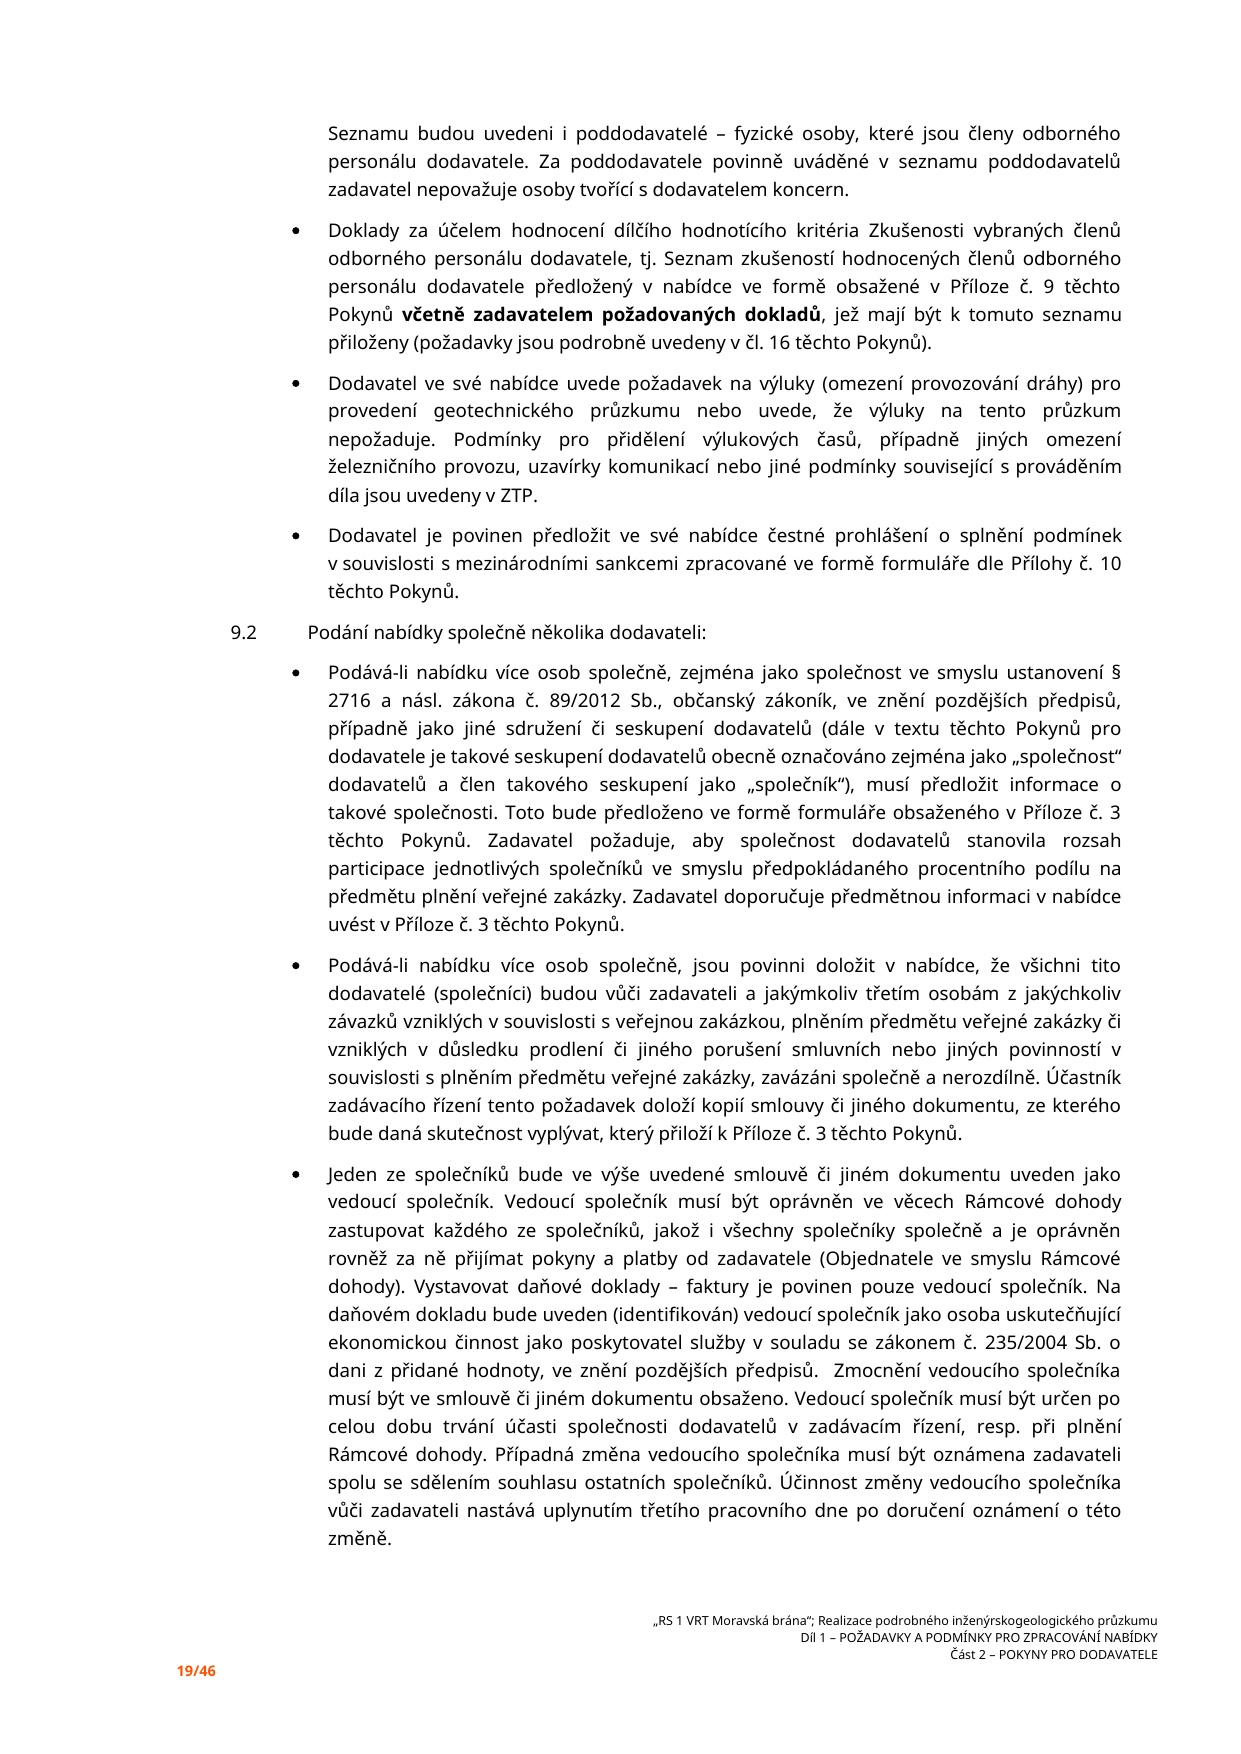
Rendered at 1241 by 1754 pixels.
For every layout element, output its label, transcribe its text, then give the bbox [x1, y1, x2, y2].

text Podává-li nabídku více osob společně, zejména jako společnost ve smyslu ustanovení § 2716 a násl. zákona č. 89/2012 Sb., občanský zákoník, ve znění pozdějších předpisů, případně jako jiné sdružení či seskupení dodavatelů (dále v textu těchto Pokynů pro dodavatele je takové seskupení dodavatelů obecně označováno zejména jako „společnost“ dodavatelů a člen takového seskupení jako „společník“), musí předložit informace o takové společnosti. Toto bude předloženo ve formě formuláře obsaženého v Příloze č. 3 těchto Pokynů. Zadavatel požaduje, aby společnost dodavatelů stanovila rozsah participace jednotlivých společníků ve smyslu předpokládaného procentního podílu na předmětu plnění veřejné zakázky. Zadavatel doporučuje předmětnou informaci v nabídce uvést v Příloze č. 3 těchto Pokynů. [292, 659, 1122, 937]
text Doklady za účelem hodnocení dílčího hodnotícího kritéria Zkušenosti vybraných členů odborného personálu dodavatele, tj. Seznam zkušeností hodnocených členů odborného personálu dodavatele předložený v nabídce ve formě obsažené v Příloze č. 9 těchto Pokynů včetně zadavatelem požadovaných dokladů, jež mají být k tomuto seznamu přiloženy (požadavky jsou podrobně uvedeny v čl. 16 těchto Pokynů). [292, 217, 1122, 355]
text Dodavatel je povinen předložit ve své nabídce čestné prohlášení o splnění podmínek v souvislosti s mezinárodními sankcemi zpracované ve formě formuláře dle Přílohy č. 10 těchto Pokynů. [292, 522, 1122, 604]
text Podává-li nabídku více osob společně, jsou povinni doložit v nabídce, že všichni tito dodavatelé (společníci) budou vůči zadavateli a jakýmkoliv třetím osobám z jakýchkoliv závazků vzniklých v souvislosti s veřejnou zakázkou, plněním předmětu veřejné zakázky či vzniklých v důsledku prodlení či jiného porušení smluvních nebo jiných povinností v souvislosti s plněním předmětu veřejné zakázky, zavázáni společně a nerozdílně. Účastník zadávacího řízení tento požadavek doloží kopií smlouvy či jiného dokumentu, ze kterého bude daná skutečnost vyplývat, který přiloží k Příloze č. 3 těchto Pokynů. [292, 952, 1122, 1146]
text Podání nabídky společně několika dodavateli: [230, 619, 1122, 644]
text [292, 121, 1122, 202]
text Jeden ze společníků bude ve výše uvedené smlouvě či jiném dokumentu uveden jako vedoucí společník. Vedoucí společník musí být oprávněn ve věcech Rámcové dohody zastupovat každého ze společníků, jakož i všechny společníky společně a je oprávněn rovněž za ně přijímat pokyny a platby od zadavatele (Objednatele ve smyslu Rámcové dohody). Vystavovat daňové doklady – faktury je povinen pouze vedoucí společník. Na daňovém dokladu bude uveden (identifikován) vedoucí společník jako osoba uskutečňující ekonomickou činnost jako poskytovatel služby v souladu se zákonem č. 235/2004 Sb. o dani z přidané hodnoty, ve znění pozdějších předpisů. Zmocnění vedoucího společníka musí být ve smlouvě či jiném dokumentu obsaženo. Vedoucí společník musí být určen po celou dobu trvání účasti společnosti dodavatelů v zadávacím řízení, resp. při plnění Rámcové dohody. Případná změna vedoucího společníka musí být oznámena zadavateli spolu se sdělením souhlasu ostatních společníků. Účinnost změny vedoucího společníka vůči zadavateli nastává uplynutím třetího pracovního dne po doručení oznámení o této změně. [292, 1161, 1122, 1551]
text Dodavatel ve své nabídce uvede požadavek na výluky (omezení provozování dráhy) pro provedení geotechnického průzkumu nebo uvede, že výluky na tento průzkum nepožaduje. Podmínky pro přidělení výlukových časů, případně jiných omezení železničního provozu, uzavírky komunikací nebo jiné podmínky související s prováděním díla jsou uvedeny v ZTP. [292, 370, 1122, 507]
